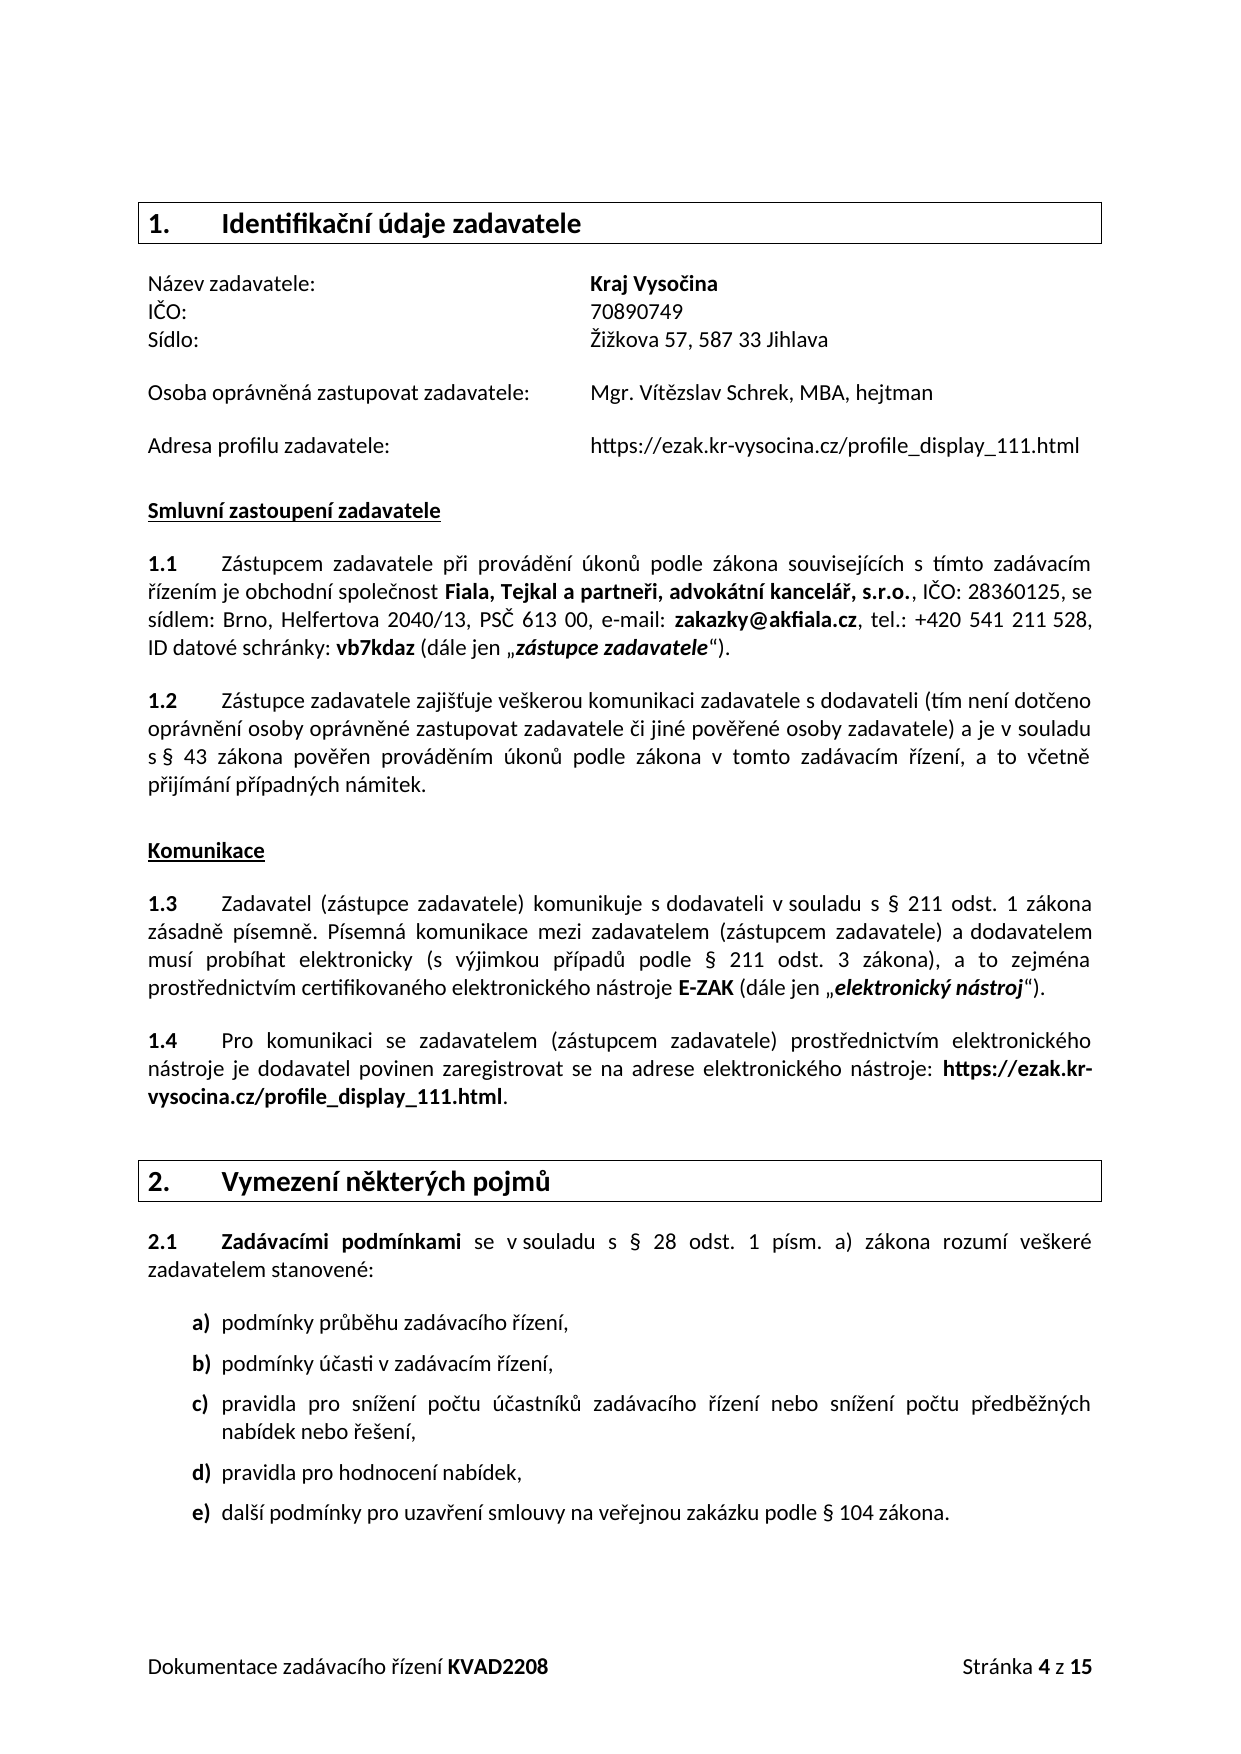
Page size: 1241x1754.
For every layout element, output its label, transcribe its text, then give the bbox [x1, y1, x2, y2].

text Identifikační údaje zadavatele [139, 203, 1101, 243]
text Zástupcem zadavatele při provádění úkonů podle zákona souvisejících s tímto zadávacím řízením je obchodní společnost Fiala, Tejkal a partneři, advokátní kancelář, s.r.o., IČO: 28360125, se sídlem: Brno, Helfertova 2040/13, PSČ 613 00, e-mail: zakazky@akfiala.cz, tel.: +420 541 211 528, ID datové schránky: vb7kdaz (dále jen „zástupce zadavatele“). [148, 549, 1093, 661]
text IČO: 70890749 [148, 297, 1093, 325]
text pravidla pro snížení počtu účastníků zadávacího řízení nebo snížení počtu předběžných nabídek nebo řešení, [192, 1389, 1093, 1445]
text další podmínky pro uzavření smlouvy na veřejnou zakázku podle § 104 zákona. [192, 1498, 1093, 1526]
text Adresa profilu zadavatele: https://ezak.kr-vysocina.cz/profile_display_111.html [148, 431, 1093, 459]
text pravidla pro hodnocení nabídek, [192, 1458, 1093, 1486]
text podmínky účasti v zadávacím řízení, [192, 1349, 1093, 1377]
text Zadávacími podmínkami se v souladu s § 28 odst. 1 písm. a) zákona rozumí veškeré zadavatelem stanovené: [148, 1227, 1093, 1283]
text Zadavatel (zástupce zadavatele) komunikuje s dodavateli v souladu s § 211 odst. 1 zákona zásadně písemně. Písemná komunikace mezi zadavatelem (zástupcem zadavatele) a dodavatelem musí probíhat elektronicky (s výjimkou případů podle § 211 odst. 3 zákona), a to zejména prostřednictvím certifikovaného elektronického nástroje E-ZAK (dále jen „elektronický nástroj“). [148, 889, 1093, 1001]
text Vymezení některých pojmů [139, 1161, 1101, 1201]
text Smluvní zastoupení zadavatele [148, 496, 1093, 524]
text Zástupce zadavatele zajišťuje veškerou komunikaci zadavatele s dodavateli (tím není dotčeno oprávnění osoby oprávněné zastupovat zadavatele či jiné pověřené osoby zadavatele) a je v souladu s § 43 zákona pověřen prováděním úkonů podle zákona v tomto zadávacím řízení, a to včetně přijímání případných námitek. [148, 686, 1093, 798]
text Pro komunikaci se zadavatelem (zástupcem zadavatele) prostřednictvím elektronického nástroje je dodavatel povinen zaregistrovat se na adrese elektronického nástroje: https://ezak.kr-vysocina.cz/profile_display_111.html. [148, 1026, 1093, 1110]
text Osoba oprávněná zastupovat zadavatele: Mgr. Vítězslav Schrek, MBA, hejtman [148, 378, 1093, 406]
text Sídlo: Žižkova 57, 587 33 Jihlava [148, 325, 1093, 353]
text Název zadavatele: Kraj Vysočina [148, 269, 1093, 297]
text Komunikace [148, 836, 1093, 864]
text podmínky průběhu zadávacího řízení, [192, 1308, 1093, 1336]
